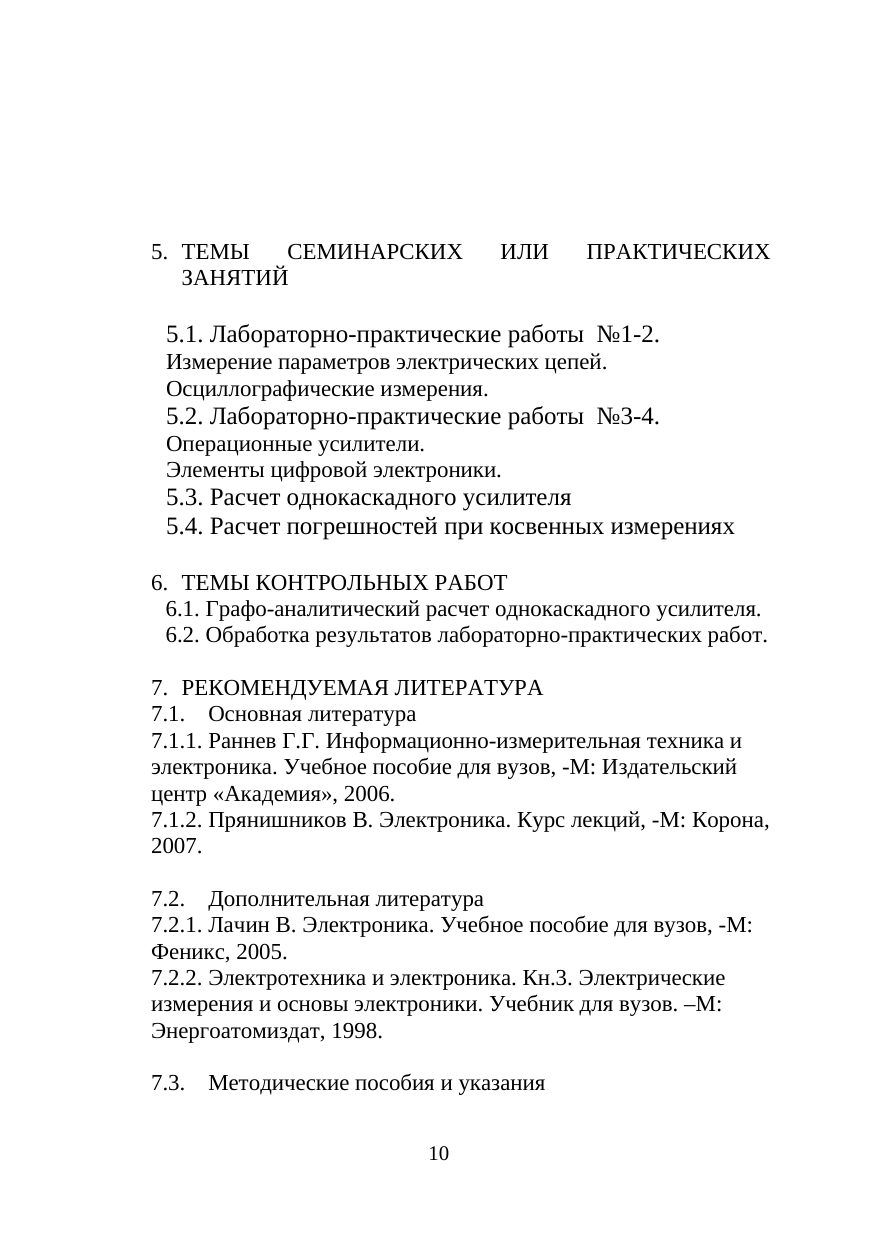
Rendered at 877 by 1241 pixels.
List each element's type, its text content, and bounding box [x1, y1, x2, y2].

text 7.2.2. Электротехника и электроника. Кн.3. Электрические измерения и основы электроники. Учебник для вузов. –М: Энергоатомиздат, 1998. [151, 964, 771, 1043]
text 7.2.1. Лачин В. Электроника. Учебное пособие для вузов, -М: Феникс, 2005. [151, 911, 771, 964]
text 7. РЕКОМЕНДУЕМАЯ ЛИТЕРАТУРА [106, 674, 771, 701]
text 6.1. Графо-аналитический расчет однокаскадного усилителя. [165, 595, 771, 621]
text 7.1.2. Прянишников В. Электроника. Курс лекций, -М: Корона, 2007. [151, 806, 771, 859]
text Измерение параметров электрических цепей. [106, 348, 735, 375]
text 5.2. Лабораторно-практические работы №3-4. [166, 401, 771, 430]
text 5. ТЕМЫ СЕМИНАРСКИХ ИЛИ ПРАКТИЧЕСКИХ ЗАНЯТИЙ [151, 238, 771, 291]
text 6.2. Обработка результатов лабораторно-практических работ. [106, 621, 771, 648]
text 5.4. Расчет погрешностей при косвенных измерениях [166, 511, 771, 540]
text Элементы цифровой электроники. [106, 456, 735, 482]
text 6. ТЕМЫ КОНТРОЛЬНЫХ РАБОТ [151, 569, 771, 595]
text 5.1. Лабораторно-практические работы №1-2. [166, 319, 771, 348]
text Операционные усилители. [106, 430, 735, 456]
text 7.2. Дополнительная литература [106, 885, 771, 911]
text 5.3. Расчет однокаскадного усилителя [166, 482, 771, 511]
text 7.3. Методические пособия и указания [106, 1069, 771, 1096]
text 7.1.1. Раннев Г.Г. Информационно-измерительная техника и электроника. Учебное пособие для вузов, -М: Издательский центр «Академия», 2006. [151, 727, 771, 806]
text 7.1. Основная литература [106, 701, 771, 727]
text Осциллографические измерения. [106, 375, 735, 401]
